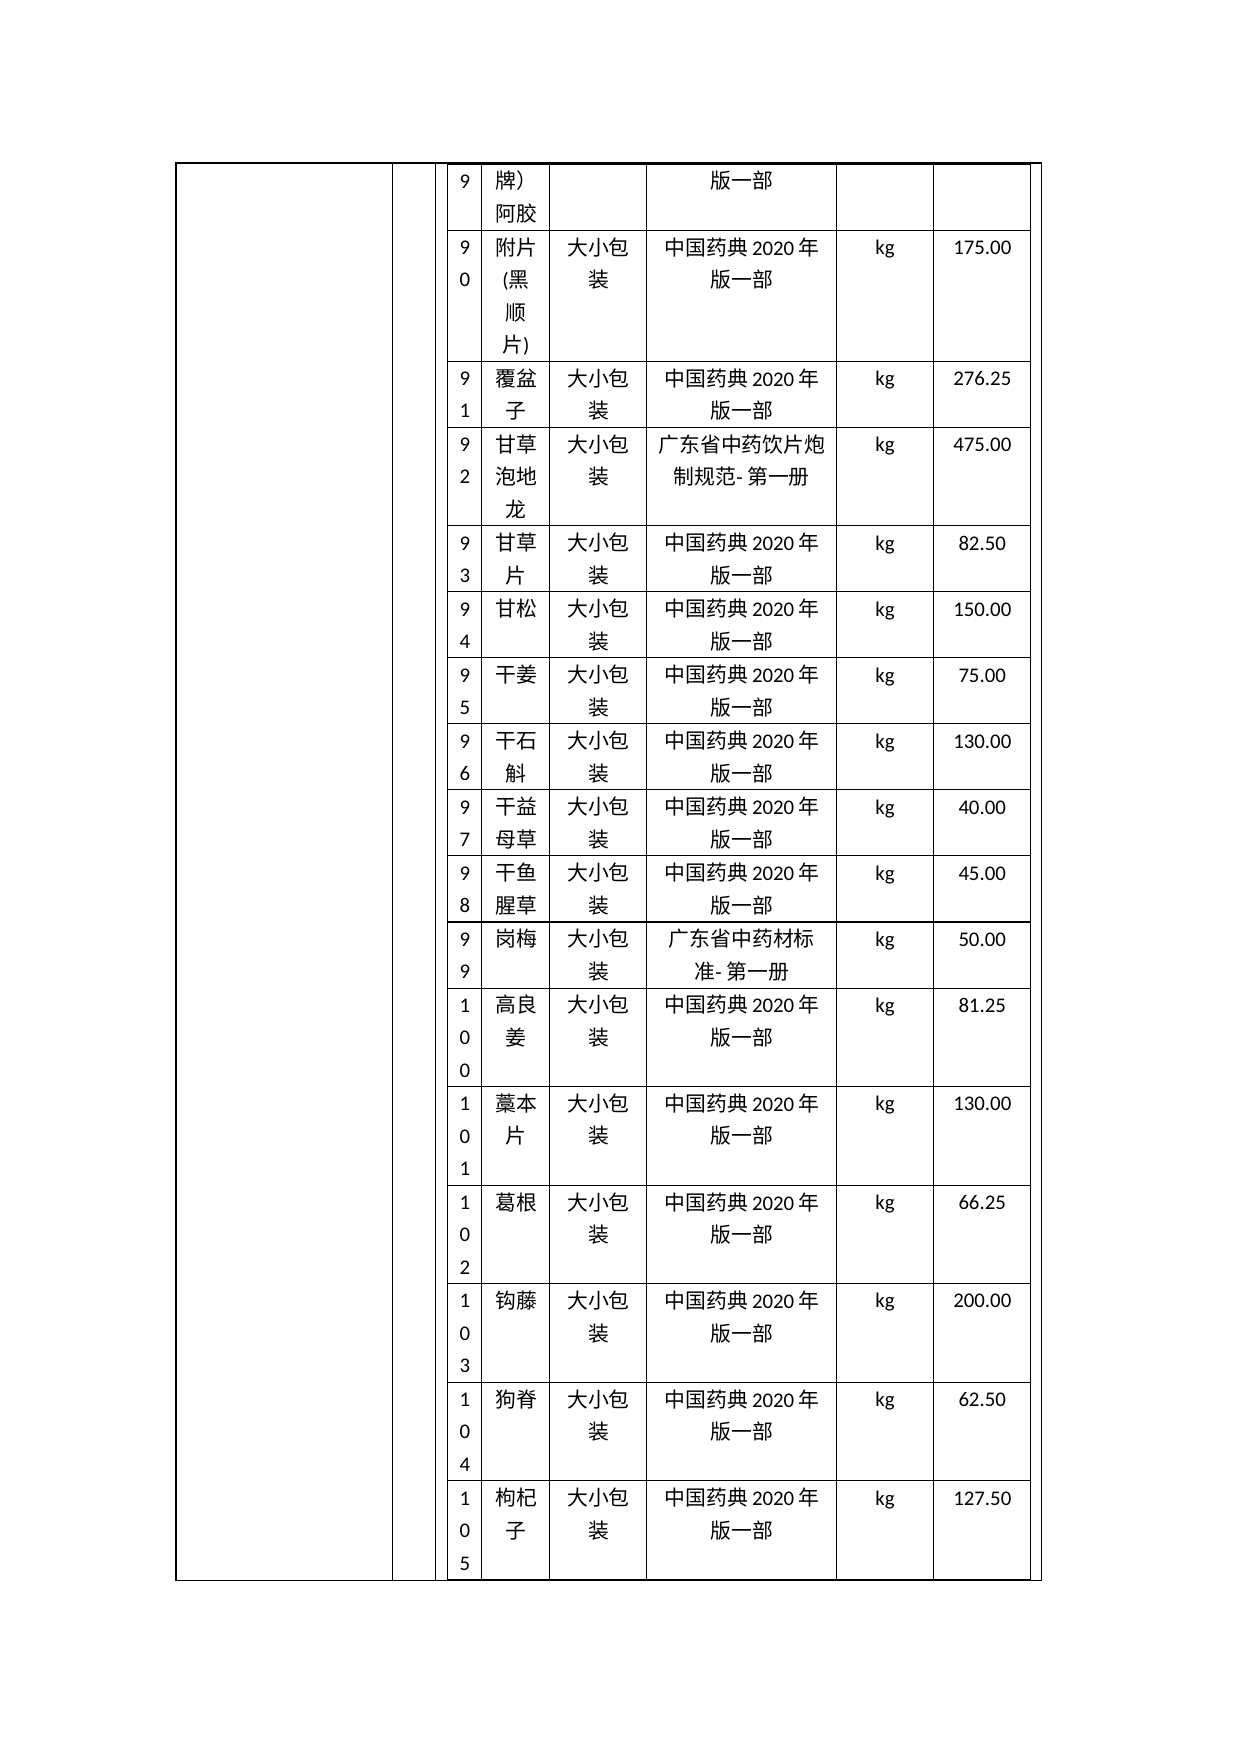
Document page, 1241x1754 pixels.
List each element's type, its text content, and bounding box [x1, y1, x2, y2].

table_cell 一、规格及执行标准： （一）中药饮片需求一览表 （2）主要中药饮片产地要求： [550, 362, 646, 427]
table_cell 一、规格及执行标准： （一）中药饮片需求一览表 （2）主要中药饮片产地要求： [647, 1186, 836, 1283]
table_cell 一、规格及执行标准： （一）中药饮片需求一览表 （2）主要中药饮片产地要求： [482, 231, 549, 361]
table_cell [934, 1481, 1030, 1579]
table_cell 一、规格及执行标准： （一）中药饮片需求一览表 （2）主要中药饮片产地要求： [934, 923, 1030, 988]
table_cell 一、规格及执行标准： （一）中药饮片需求一览表 （2）主要中药饮片产地要求： [934, 790, 1030, 855]
table_cell 一、规格及执行标准： （一）中药饮片需求一览表 （2）主要中药饮片产地要求： [647, 231, 836, 361]
table_cell 一、规格及执行标准： （一）中药饮片需求一览表 （2）主要中药饮片产地要求： [647, 658, 836, 723]
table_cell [647, 1481, 836, 1579]
table_cell 一、规格及执行标准： （一）中药饮片需求一览表 （2）主要中药饮片产地要求： [647, 1087, 836, 1185]
table_cell 一、规格及执行标准： （一）中药饮片需求一览表 （2）主要中药饮片产地要求： [934, 592, 1030, 657]
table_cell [448, 1481, 481, 1579]
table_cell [837, 1481, 933, 1579]
table_cell 一、规格及执行标准： （一）中药饮片需求一览表 （2）主要中药饮片产地要求： [934, 1284, 1030, 1382]
table_cell 一、规格及执行标准： （一）中药饮片需求一览表 （2）主要中药饮片产地要求： [482, 1284, 549, 1382]
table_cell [550, 165, 646, 230]
table_cell 一、规格及执行标准： （一）中药饮片需求一览表 （2）主要中药饮片产地要求： [550, 658, 646, 723]
table_cell 一、规格及执行标准： （一）中药饮片需求一览表 （2）主要中药饮片产地要求： [550, 592, 646, 657]
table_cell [934, 165, 1030, 230]
table_cell 一、规格及执行标准： （一）中药饮片需求一览表 （2）主要中药饮片产地要求： [837, 923, 933, 988]
table_cell 一、规格及执行标准： （一）中药饮片需求一览表 （2）主要中药饮片产地要求： [550, 923, 646, 988]
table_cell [550, 1481, 646, 1579]
table_cell 一、规格及执行标准： （一）中药饮片需求一览表 （2）主要中药饮片产地要求： [550, 989, 646, 1086]
table_cell 一、规格及执行标准： （一）中药饮片需求一览表 （2）主要中药饮片产地要求： [647, 1284, 836, 1382]
table_cell [177, 164, 392, 1580]
table_cell 一、规格及执行标准： （一）中药饮片需求一览表 （2）主要中药饮片产地要求： [550, 1087, 646, 1185]
table_cell 一、规格及执行标准： （一）中药饮片需求一览表 （2）主要中药饮片产地要求： [647, 1383, 836, 1480]
table_cell 1 [393, 164, 435, 1580]
table_cell 一、规格及执行标准： （一）中药饮片需求一览表 （2）主要中药饮片产地要求： [482, 1383, 549, 1480]
table_cell 一、规格及执行标准： （一）中药饮片需求一览表 （2）主要中药饮片产地要求： [482, 989, 549, 1086]
table_cell 一、规格及执行标准： （一）中药饮片需求一览表 （2）主要中药饮片产地要求： [647, 362, 836, 427]
table_cell 一、规格及执行标准： （一）中药饮片需求一览表 （2）主要中药饮片产地要求： [837, 1186, 933, 1283]
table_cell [482, 165, 549, 230]
table_cell 一、规格及执行标准： （一）中药饮片需求一览表 （2）主要中药饮片产地要求： [837, 592, 933, 657]
table_cell 一、规格及执行标准： （一）中药饮片需求一览表 （2）主要中药饮片产地要求： [550, 1186, 646, 1283]
table_cell 一、规格及执行标准： （一）中药饮片需求一览表 （2）主要中药饮片产地要求： [550, 790, 646, 855]
table_cell 一、规格及执行标准： （一）中药饮片需求一览表 （2）主要中药饮片产地要求： [647, 592, 836, 657]
table_cell 一、规格及执行标准： （一）中药饮片需求一览表 （2）主要中药饮片产地要求： [934, 1383, 1030, 1480]
table_cell 一、规格及执行标准： （一）中药饮片需求一览表 （2）主要中药饮片产地要求： [647, 428, 836, 525]
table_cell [837, 165, 933, 230]
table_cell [647, 165, 836, 230]
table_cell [436, 164, 447, 1580]
table_cell 一、规格及执行标准： （一）中药饮片需求一览表 （2）主要中药饮片产地要求： [647, 790, 836, 855]
table_cell 一、规格及执行标准： （一）中药饮片需求一览表 （2）主要中药饮片产地要求： [647, 923, 836, 988]
table_cell 一、规格及执行标准： （一）中药饮片需求一览表 （2）主要中药饮片产地要求： [837, 658, 933, 723]
table_cell 一、规格及执行标准： （一）中药饮片需求一览表 （2）主要中药饮片产地要求： [837, 526, 933, 591]
table_cell 一、规格及执行标准： （一）中药饮片需求一览表 （2）主要中药饮片产地要求： [482, 1087, 549, 1185]
table_cell 一、规格及执行标准： （一）中药饮片需求一览表 （2）主要中药饮片产地要求： [934, 428, 1030, 525]
table_cell 一、规格及执行标准： （一）中药饮片需求一览表 （2）主要中药饮片产地要求： [482, 428, 549, 525]
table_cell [448, 165, 481, 230]
table_cell 一、规格及执行标准： （一）中药饮片需求一览表 （2）主要中药饮片产地要求： [550, 1383, 646, 1480]
table_cell 一、规格及执行标准： （一）中药饮片需求一览表 （2）主要中药饮片产地要求： [837, 362, 933, 427]
table_cell 一、规格及执行标准： （一）中药饮片需求一览表 （2）主要中药饮片产地要求： [837, 724, 933, 789]
table_cell 一、规格及执行标准： （一）中药饮片需求一览表 （2）主要中药饮片产地要求： [550, 231, 646, 361]
table_cell 一、规格及执行标准： （一）中药饮片需求一览表 （2）主要中药饮片产地要求： [647, 989, 836, 1086]
table_cell 一、规格及执行标准： （一）中药饮片需求一览表 （2）主要中药饮片产地要求： [934, 231, 1030, 361]
table_cell 一、规格及执行标准： （一）中药饮片需求一览表 （2）主要中药饮片产地要求： [934, 526, 1030, 591]
table_cell 一、规格及执行标准： （一）中药饮片需求一览表 （2）主要中药饮片产地要求： [647, 724, 836, 789]
table_cell 一、规格及执行标准： （一）中药饮片需求一览表 （2）主要中药饮片产地要求： [837, 1284, 933, 1382]
table_cell 一、规格及执行标准： （一）中药饮片需求一览表 （2）主要中药饮片产地要求： [934, 724, 1030, 789]
table_cell 一、规格及执行标准： （一）中药饮片需求一览表 （2）主要中药饮片产地要求： [550, 1284, 646, 1382]
table_cell 一、规格及执行标准： （一）中药饮片需求一览表 （2）主要中药饮片产地要求： [837, 428, 933, 525]
table_cell 一、规格及执行标准： （一）中药饮片需求一览表 （2）主要中药饮片产地要求： [837, 231, 933, 361]
table_cell 一、规格及执行标准： （一）中药饮片需求一览表 （2）主要中药饮片产地要求： [837, 790, 933, 855]
table_cell 一、规格及执行标准： （一）中药饮片需求一览表 （2）主要中药饮片产地要求： [837, 989, 933, 1086]
table_cell 一、规格及执行标准： （一）中药饮片需求一览表 （2）主要中药饮片产地要求： [837, 856, 933, 921]
table_cell 一、规格及执行标准： （一）中药饮片需求一览表 （2）主要中药饮片产地要求： [934, 989, 1030, 1086]
table_cell 一、规格及执行标准： （一）中药饮片需求一览表 （2）主要中药饮片产地要求： [934, 1186, 1030, 1283]
table_cell 一、规格及执行标准： （一）中药饮片需求一览表 （2）主要中药饮片产地要求： [934, 1087, 1030, 1185]
table_cell 一、规格及执行标准： （一）中药饮片需求一览表 （2）主要中药饮片产地要求： [837, 1087, 933, 1185]
table_cell 一、规格及执行标准： （一）中药饮片需求一览表 （2）主要中药饮片产地要求： [647, 526, 836, 591]
table_cell 一、规格及执行标准： （一）中药饮片需求一览表 （2）主要中药饮片产地要求： [482, 1186, 549, 1283]
table_cell 一、规格及执行标准： （一）中药饮片需求一览表 （2）主要中药饮片产地要求： [550, 428, 646, 525]
table_cell 一、规格及执行标准： （一）中药饮片需求一览表 （2）主要中药饮片产地要求： [550, 526, 646, 591]
table_cell 一、规格及执行标准： （一）中药饮片需求一览表 （2）主要中药饮片产地要求： [934, 362, 1030, 427]
table_cell 一、规格及执行标准： （一）中药饮片需求一览表 （2）主要中药饮片产地要求： [837, 1383, 933, 1480]
table_cell 一、规格及执行标准： （一）中药饮片需求一览表 （2）主要中药饮片产地要求： [934, 658, 1030, 723]
table_cell 一、规格及执行标准： （一）中药饮片需求一览表 （2）主要中药饮片产地要求： [934, 856, 1030, 921]
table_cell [482, 1481, 549, 1579]
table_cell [1031, 164, 1041, 1580]
table_cell 一、规格及执行标准： （一）中药饮片需求一览表 （2）主要中药饮片产地要求： [550, 856, 646, 921]
table_cell 一、规格及执行标准： （一）中药饮片需求一览表 （2）主要中药饮片产地要求： [550, 724, 646, 789]
table_cell 一、规格及执行标准： （一）中药饮片需求一览表 （2）主要中药饮片产地要求： [647, 856, 836, 921]
